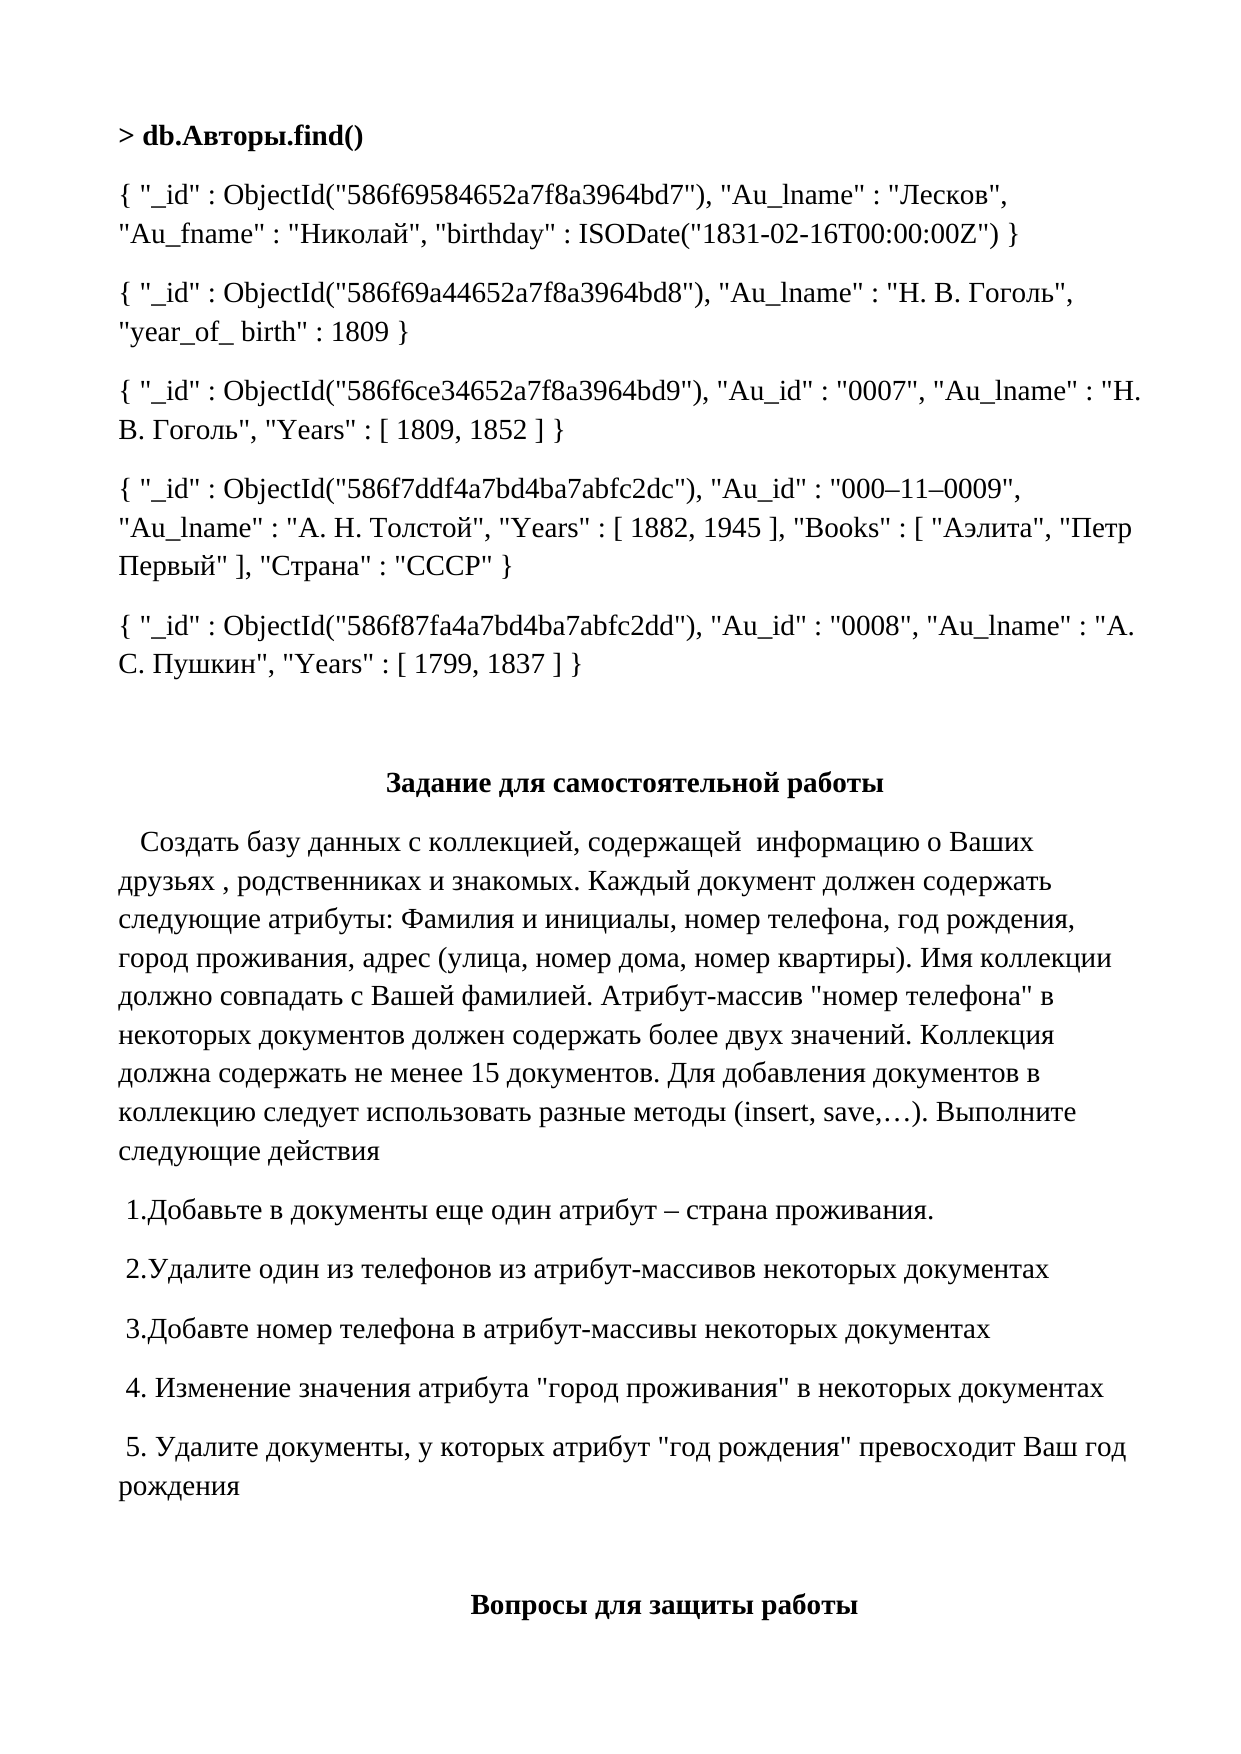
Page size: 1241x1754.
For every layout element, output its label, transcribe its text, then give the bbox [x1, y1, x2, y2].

text 4. Изменение значения атрибута "город проживания" в некоторых документах [118, 1370, 1152, 1404]
text 3.Добавте номер телефона в атрибут-массивы некоторых документах [118, 1311, 1152, 1344]
text { "_id" : ObjectId("586f69584652a7f8a3964bd7"), "Au_lname" : "Лесков", "Au_fname" : "Николай", "birthday" : ISODate("1831-02-16T00:00:00Z") } [118, 177, 1152, 249]
text Создать базу данных с коллекцией, содержащей информацию о Ваших друзьях , родственниках и знакомых. Каждый документ должен содержать следующие атрибуты: Фамилия и инициалы, номер телефона, год рождения, город проживания, адрес (улица, номер дома, номер квартиры). Имя коллекции должно совпадать с Вашей фамилией. Атрибут-массив "номер телефона" в некоторых документов должен содержать более двух значений. Коллекция должна содержать не менее 15 документов. Для добавления документов в коллекцию следует использовать разные методы (insert, save,…). Выполните следующие действия [118, 824, 1152, 1166]
text 1.Добавьте в документы еще один атрибут – страна проживания. [118, 1192, 1152, 1226]
text { "_id" : ObjectId("586f6ce34652a7f8a3964bd9"), "Au_id" : "0007", "Au_lname" : "Н. В. Гоголь", "Years" : [ 1809, 1852 ] } [118, 373, 1152, 445]
text { "_id" : ObjectId("586f7ddf4a7bd4ba7abfc2dc"), "Au_id" : "000–11–0009", "Au_lname" : "А. Н. Толстой", "Years" : [ 1882, 1945 ], "Books" : [ "Аэлита", "Петр Первый" ], "Страна" : "СССР" } [118, 471, 1152, 582]
text > db.Авторы.find() [118, 118, 1152, 152]
text { "_id" : ObjectId("586f69a44652a7f8a3964bd8"), "Au_lname" : "Н. В. Гоголь", "year_of_ birth" : 1809 } [118, 275, 1152, 347]
text Задание для самостоятельной работы [118, 765, 1152, 798]
text { "_id" : ObjectId("586f87fa4a7bd4ba7abfc2dd"), "Au_id" : "0008", "Au_lname" : "А. С. Пушкин", "Years" : [ 1799, 1837 ] } [118, 608, 1152, 680]
text 2.Удалите один из телефонов из атрибут-массивов некоторых документах [118, 1251, 1152, 1285]
text 5. Удалите документы, у которых атрибут "год рождения" превосходит Ваш год рождения [118, 1429, 1152, 1502]
text Вопросы для защиты работы [118, 1587, 1152, 1620]
